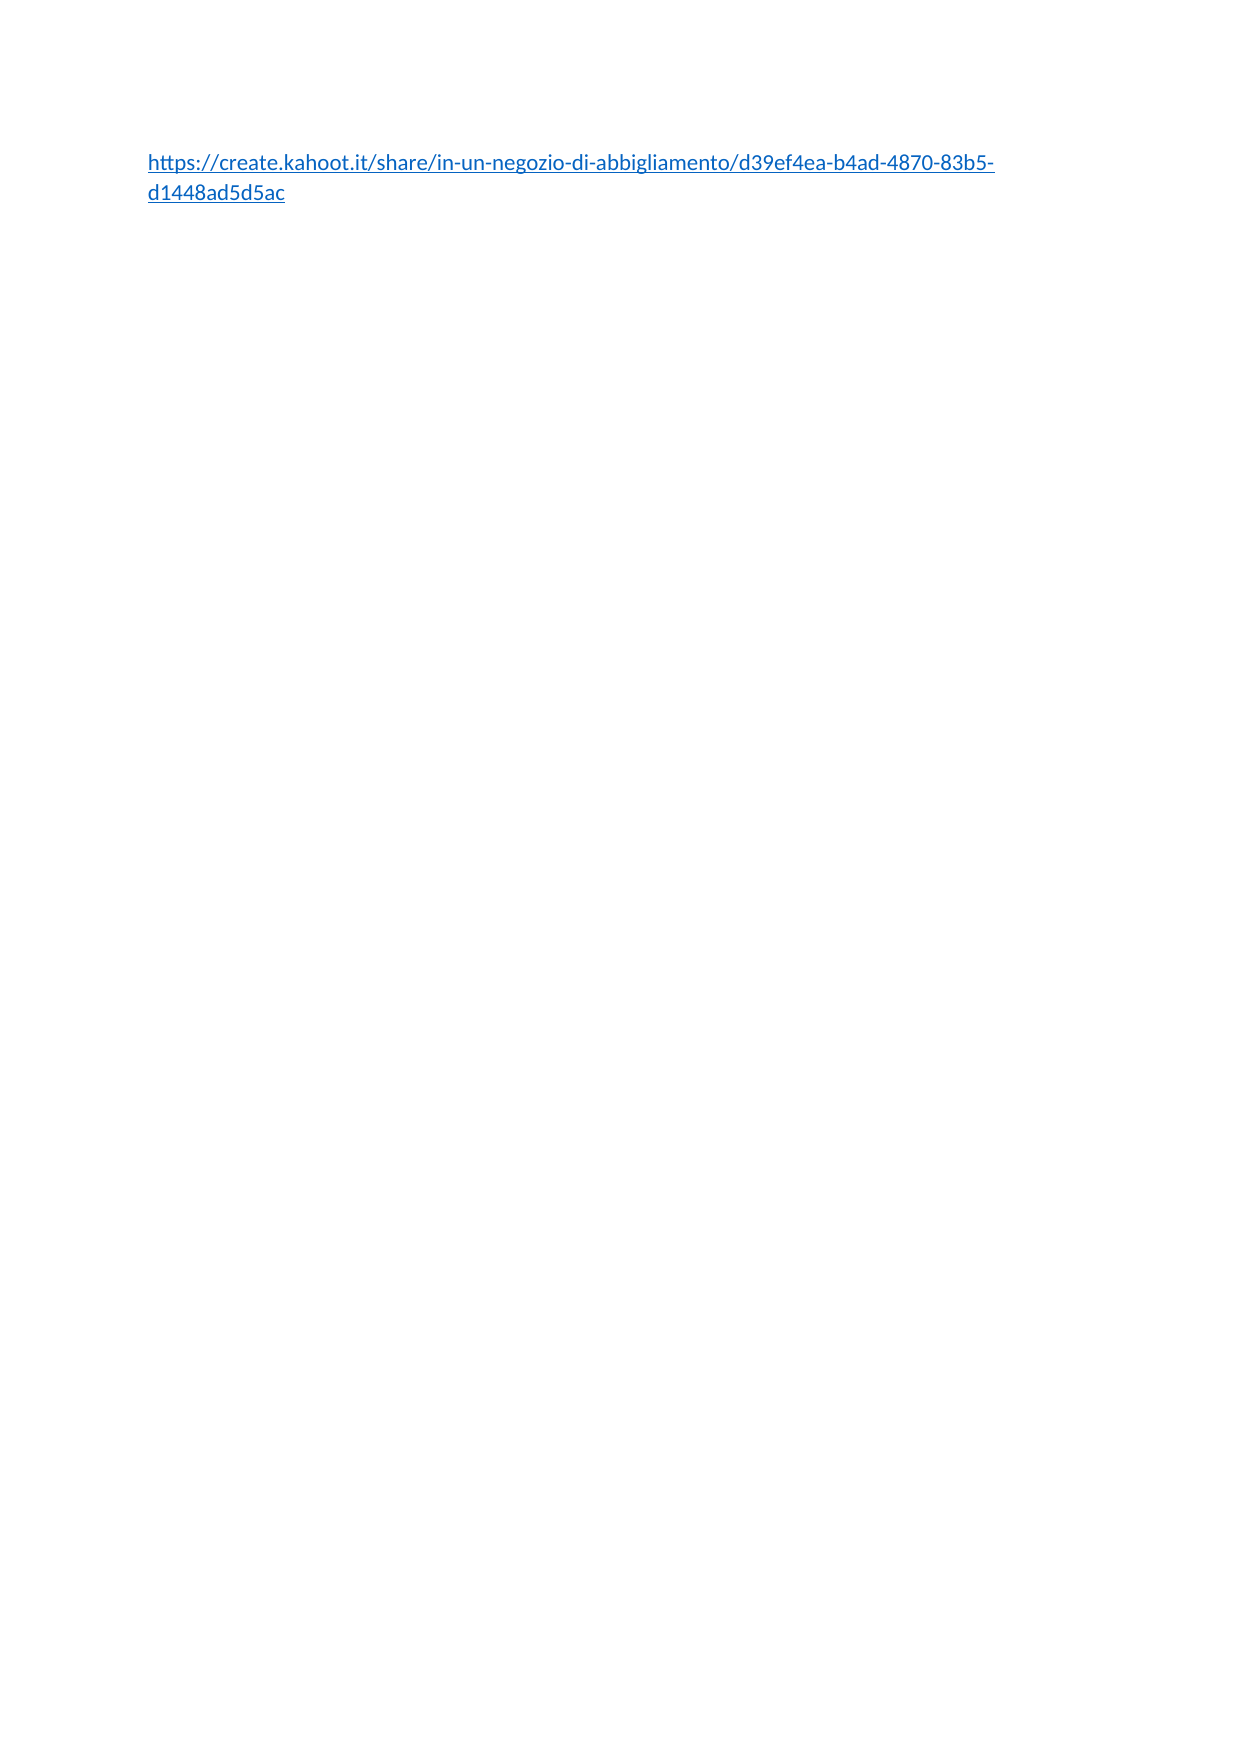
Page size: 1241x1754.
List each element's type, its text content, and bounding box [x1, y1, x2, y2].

text https://create.kahoot.it/share/in-un-negozio-di-abbigliamento/d39ef4ea-b4ad-4870-83b5-d1448ad5d5ac [148, 148, 1093, 206]
